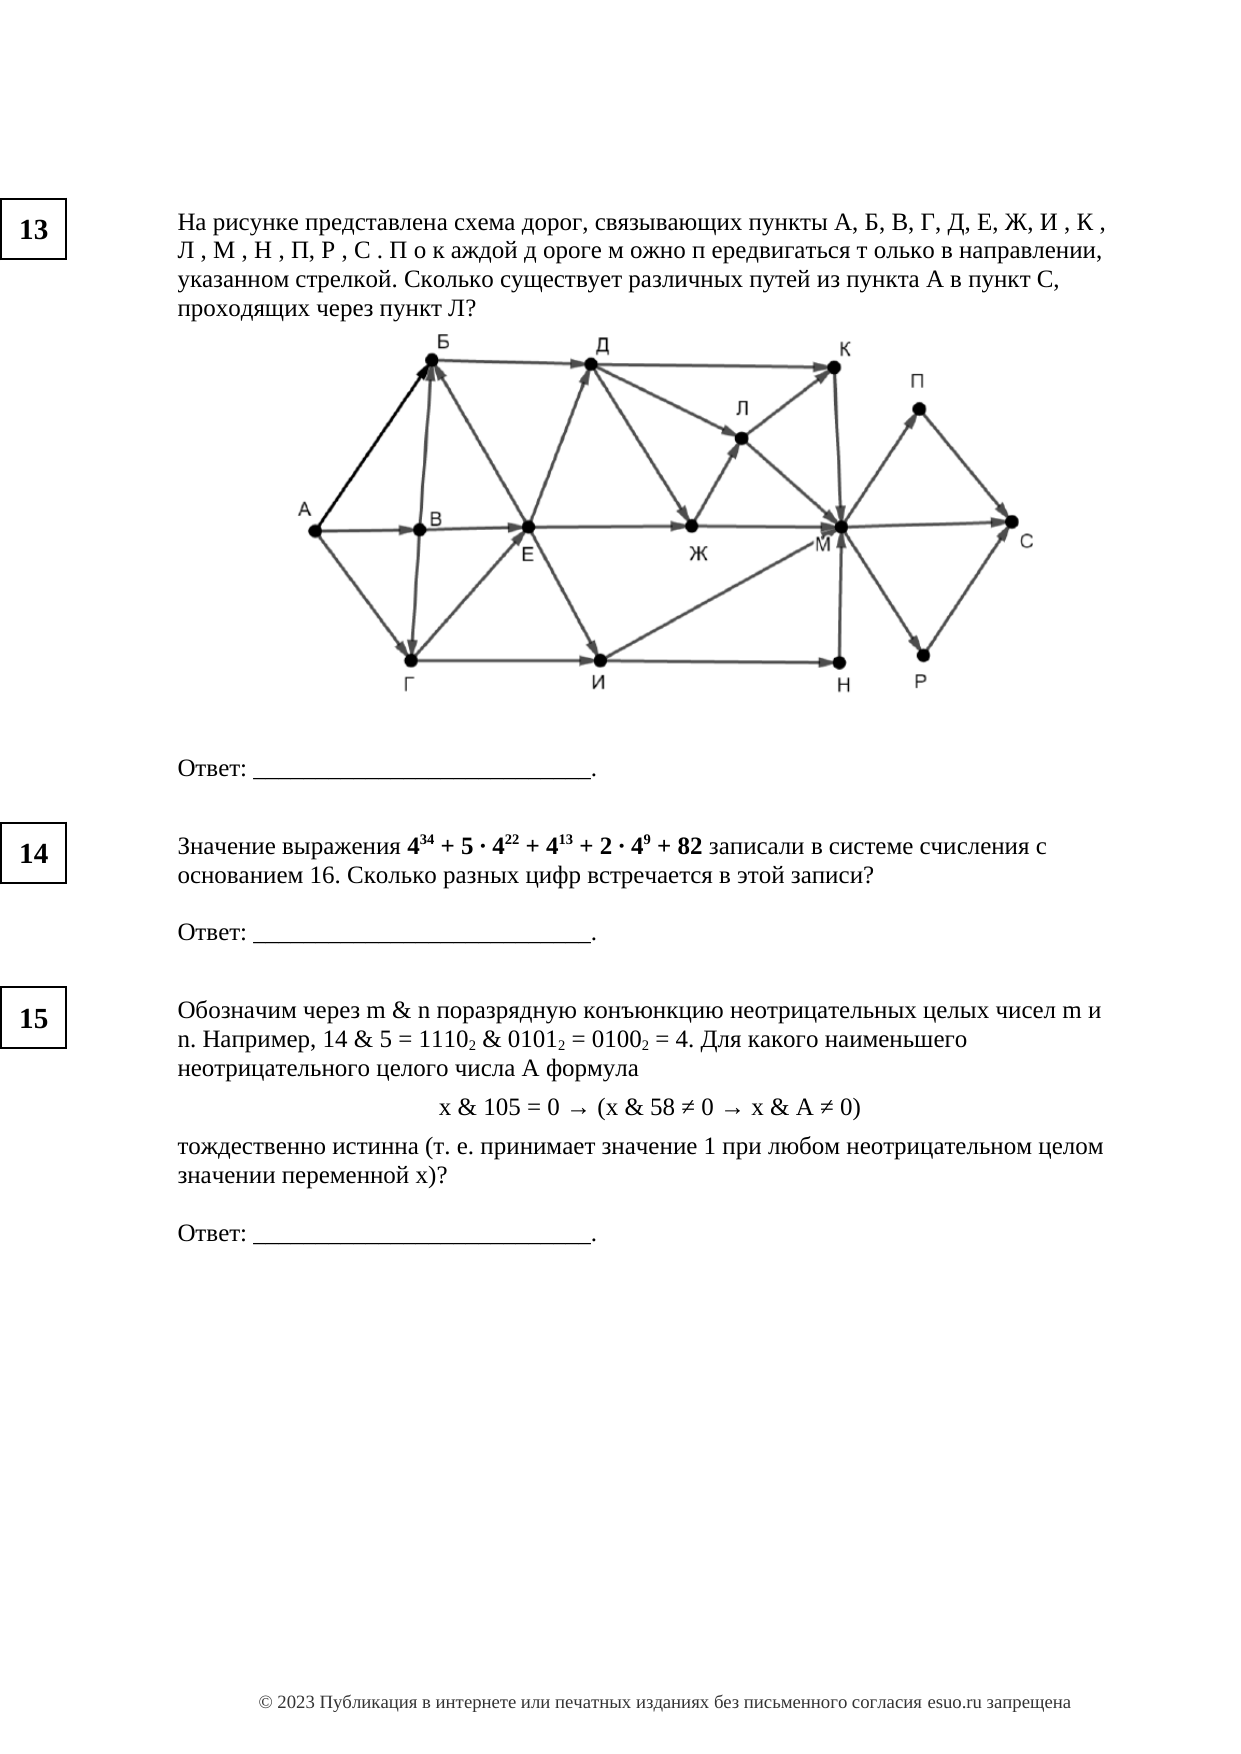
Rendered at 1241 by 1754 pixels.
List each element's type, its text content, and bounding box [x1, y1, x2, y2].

text Ответ: ___________________________. [177, 724, 1122, 781]
text x & 105 = 0 → (x & 58 ≠ 0 → x & А ≠ 0) [177, 1092, 1122, 1121]
subtitle 13 [2, 206, 65, 252]
text Обозначим через m & n поразрядную конъюнкцию неотрицательных целых чисел m и n. Например, 14 & 5 = 11102 & 01012 = 01002 = 4. Для какого наименьшего неотрицательного целого числа А формула [177, 996, 1122, 1082]
text Значение выражения 434 + 5 ∙ 422 + 413 + 2 ∙ 49 + 82 записали в системе счисления с основанием 16. Сколько разных цифр встречается в этой записи? Ответ: ___________________________. [177, 831, 1122, 946]
text На рисунке представлена схема дорог, связывающих пункты А, Б, В, Г, Д, Е, Ж, И , К , Л , М , Н , П, Р , С . П о к аждой д ороге м ожно п ередвигаться т олько в направлении, указанном стрелкой. Сколько существует различных путей из пункта А в пункт С, проходящих через пункт Л? [177, 207, 1122, 322]
subtitle 14 [2, 830, 65, 876]
subtitle 15 [2, 994, 65, 1041]
text тождественно истинна (т. е. принимает значение 1 при любом неотрицательном целом значении переменной х)? Ответ: ___________________________. [177, 1131, 1122, 1246]
picture [237, 332, 1062, 714]
